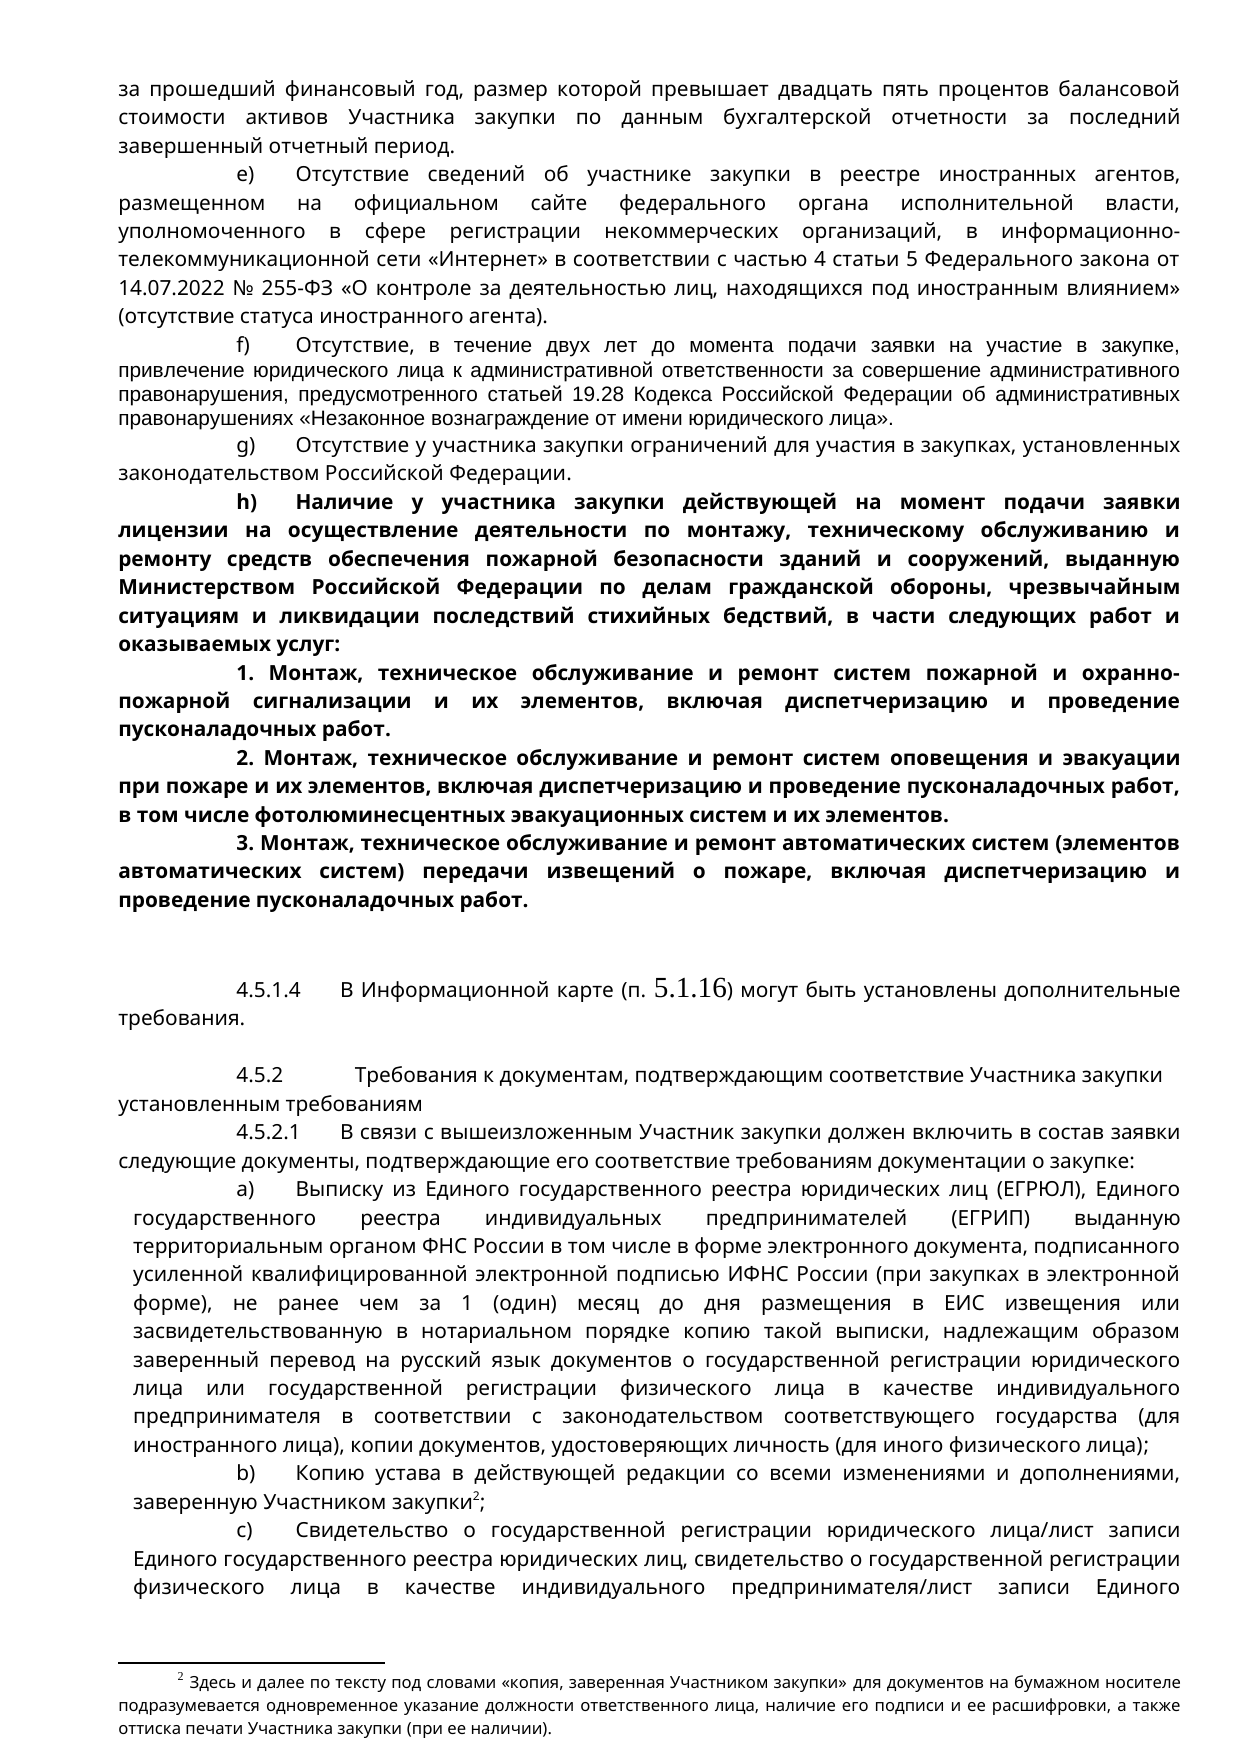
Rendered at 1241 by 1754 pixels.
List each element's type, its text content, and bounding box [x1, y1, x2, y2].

list В связи с вышеизложенным Участник закупки должен включить в состав заявки следующие документы, подтверждающие его соответствие требованиям документации о закупке: [118, 1117, 1181, 1174]
text 1. Монтаж, техническое обслуживание и ремонт систем пожарной и охранно-пожарной сигнализации и их элементов, включая диспетчеризацию и проведение пусконаладочных работ. [118, 658, 1181, 743]
list В Информационной карте (п. 5.1.16) могут быть установлены дополнительные требования. [118, 970, 1181, 1032]
list Копию устава в действующей редакции со всеми изменениями и дополнениями, заверенную Участником закупки; [133, 1458, 1181, 1515]
list Требования к документам, подтверждающим соответствие Участника закупки установленным требованиям [118, 1060, 1181, 1117]
text 2. Монтаж, техническое обслуживание и ремонт систем оповещения и эвакуации при пожаре и их элементов, включая диспетчеризацию и проведение пусконаладочных работ, в том числе фотолюминесцентных эвакуационных систем и их элементов. [118, 743, 1181, 828]
list Наличие у участника закупки действующей на момент подачи заявки лицензии на осуществление деятельности по монтажу, техническому обслуживанию и ремонту средств обеспечения пожарной безопасности зданий и сооружений, выданную Министерством Российской Федерации по делам гражданской обороны, чрезвычайным ситуациям и ликвидации последствий стихийных бедствий, в части следующих работ и оказываемых услуг: [118, 487, 1181, 658]
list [118, 74, 1181, 159]
list Отсутствие, в течение двух лет до момента подачи заявки на участие в закупке, привлечение юридического лица к административной ответственности за совершение административного правонарушения, предусмотренного статьей 19.28 Кодекса Российской Федерации об административных правонарушениях «Незаконное вознаграждение от имени юридического лица». [118, 330, 1181, 430]
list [133, 1515, 1181, 1601]
text 3. Монтаж, техническое обслуживание и ремонт автоматических систем (элементов автоматических систем) передачи извещений о пожаре, включая диспетчеризацию и проведение пусконаладочных работ. [118, 828, 1181, 913]
list Отсутствие сведений об участнике закупки в реестре иностранных агентов, размещенном на официальном сайте федерального органа исполнительной власти, уполномоченного в сфере регистрации некоммерческих организаций, в информационно-телекоммуникационной сети «Интернет» в соответствии с частью 4 статьи 5 Федерального закона от 14.07.2022 № 255-ФЗ «О контроле за деятельностью лиц, находящихся под иностранным влиянием» (отсутствие статуса иностранного агента). [118, 159, 1181, 330]
list Выписку из Единого государственного реестра юридических лиц (ЕГРЮЛ), Единого государственного реестра индивидуальных предпринимателей (ЕГРИП) выданную территориальным органом ФНС России в том числе в форме электронного документа, подписанного усиленной квалифицированной электронной подписью ИФНС России (при закупках в электронной форме), не ранее чем за 1 (один) месяц до дня размещения в ЕИС извещения или засвидетельствованную в нотариальном порядке копию такой выписки, надлежащим образом заверенный перевод на русский язык документов о государственной регистрации юридического лица или государственной регистрации физического лица в качестве индивидуального предпринимателя в соответствии с законодательством соответствующего государства (для иностранного лица), копии документов, удостоверяющих личность (для иного физического лица); [133, 1174, 1181, 1458]
list Отсутствие у участника закупки ограничений для участия в закупках, установленных законодательством Российской Федерации. [118, 430, 1181, 487]
